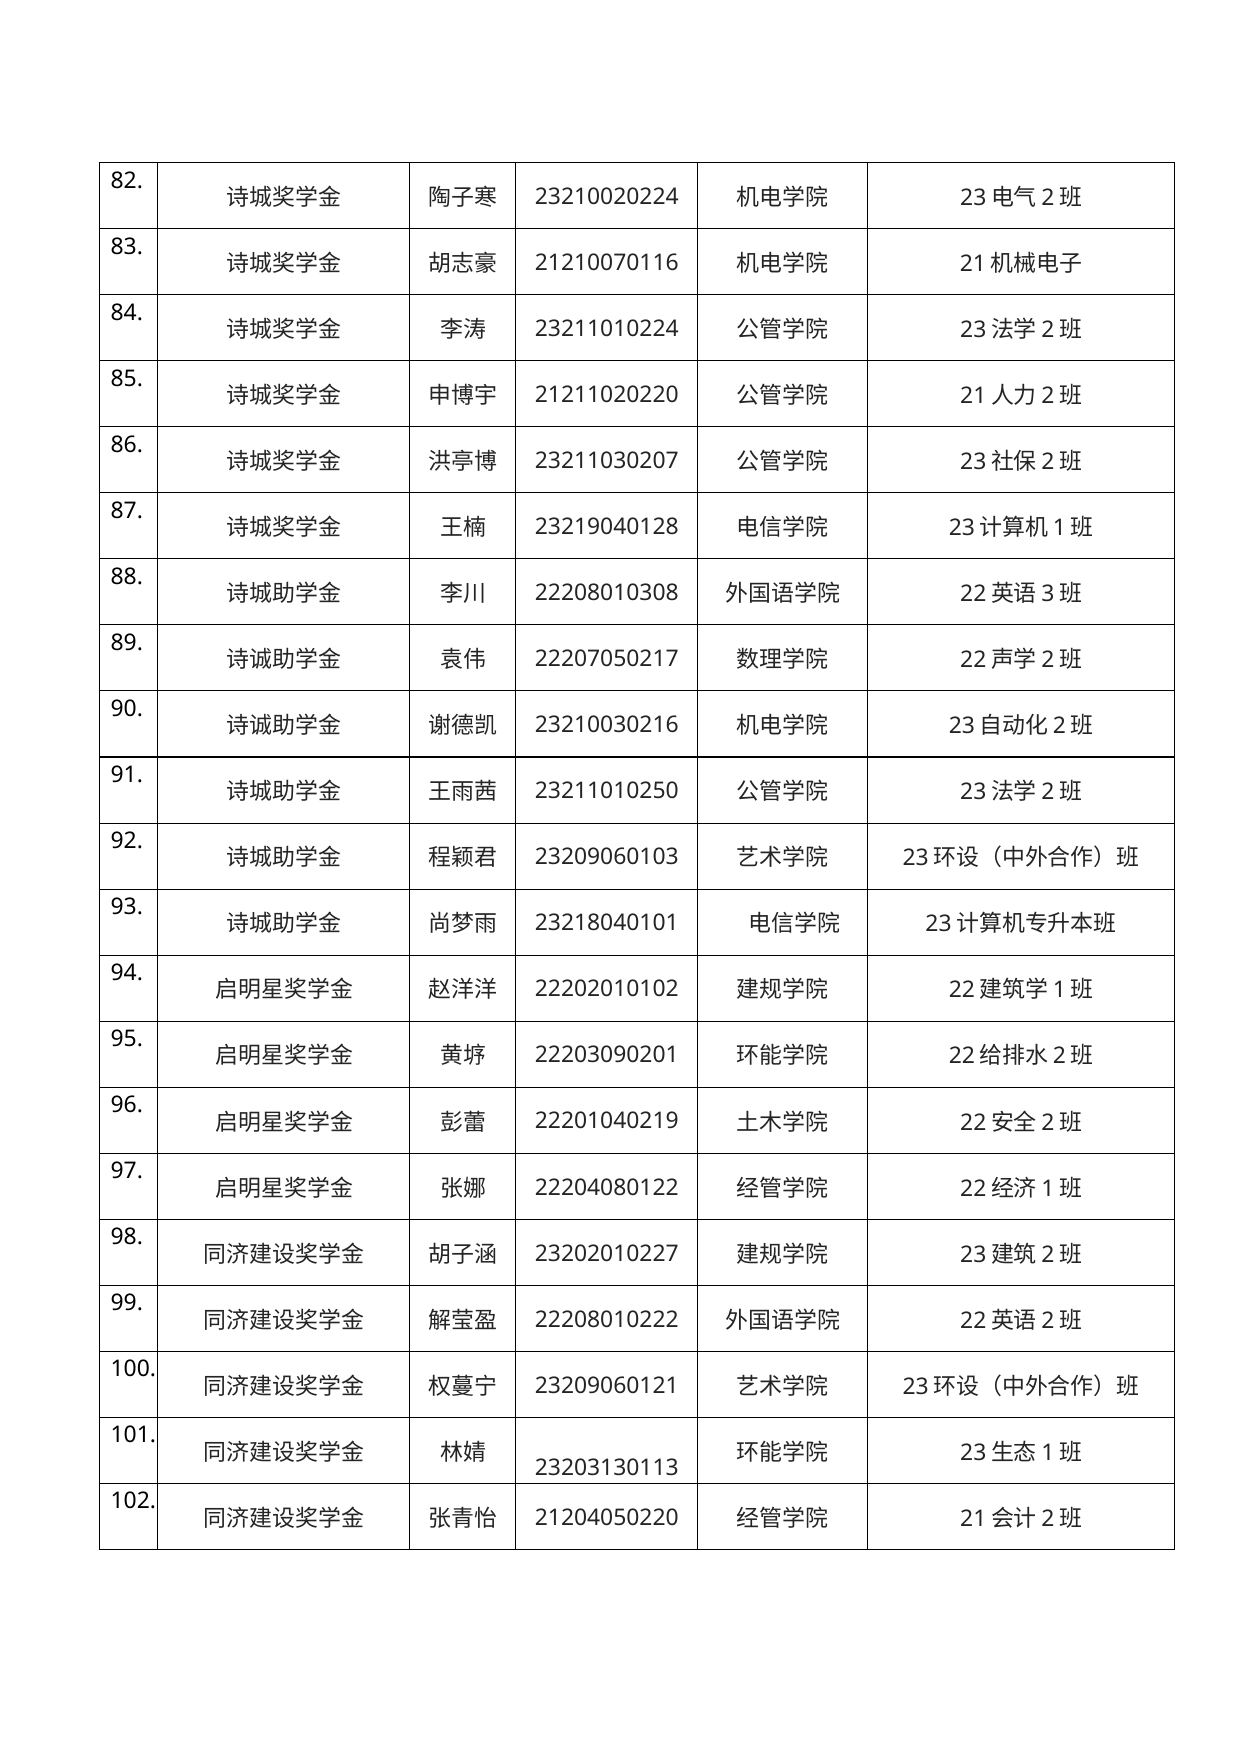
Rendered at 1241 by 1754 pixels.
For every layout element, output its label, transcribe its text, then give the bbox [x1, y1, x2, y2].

table_cell 陶子寒 [410, 163, 515, 228]
table_cell 诗诚助学金 [158, 691, 409, 756]
table_cell 解莹盈 [410, 1286, 515, 1351]
table_cell 同济建设奖学金 [158, 1484, 409, 1549]
table_cell 机电学院 [698, 691, 867, 756]
table_cell [100, 1088, 157, 1153]
table_cell 22207050217 [516, 625, 697, 690]
table_cell 23法学2班 [868, 295, 1174, 360]
table_cell 赵洋洋 [410, 956, 515, 1021]
table_cell 诗城奖学金 [158, 163, 409, 228]
table_cell 李涛 [410, 295, 515, 360]
table_cell 诗城助学金 [158, 758, 409, 822]
table_cell 23209060103 [516, 824, 697, 888]
table_cell 启明星奖学金 [158, 1154, 409, 1219]
table_cell 同济建设奖学金 [158, 1286, 409, 1351]
table_cell 外国语学院 [698, 1286, 867, 1351]
table_cell 尚梦雨 [410, 890, 515, 954]
table_cell 22201040219 [516, 1088, 697, 1153]
table_cell 23219040128 [516, 493, 697, 558]
table_cell [100, 559, 157, 624]
table_cell 23218040101 [516, 890, 697, 954]
table_cell 23自动化2班 [868, 691, 1174, 756]
table_cell 诗城奖学金 [158, 295, 409, 360]
table_cell 23法学2班 [868, 758, 1174, 822]
table_cell 胡子涵 [410, 1220, 515, 1285]
table_cell 诗城奖学金 [158, 427, 409, 492]
table_cell 22给排水2班 [868, 1022, 1174, 1087]
table_cell 22208010308 [516, 559, 697, 624]
table_cell 22208010222 [516, 1286, 697, 1351]
table_cell 程颖君 [410, 824, 515, 888]
table_cell [100, 1352, 157, 1417]
table_cell 23环设（中外合作）班 [868, 824, 1174, 888]
table_cell [100, 758, 157, 822]
table_cell 建规学院 [698, 1220, 867, 1285]
table_cell 外国语学院 [698, 559, 867, 624]
table_cell 21人力2班 [868, 361, 1174, 426]
table_cell [100, 1418, 157, 1483]
table_cell 诗城助学金 [158, 824, 409, 888]
table_cell 黄垿 [410, 1022, 515, 1087]
table_cell 22建筑学1班 [868, 956, 1174, 1021]
table_cell [100, 1154, 157, 1219]
table_cell 土木学院 [698, 1088, 867, 1153]
table_cell 李川 [410, 559, 515, 624]
table_cell 22英语3班 [868, 559, 1174, 624]
table_cell 启明星奖学金 [158, 1022, 409, 1087]
table_cell 诗城助学金 [158, 890, 409, 954]
table_cell [100, 493, 157, 558]
table_cell [100, 163, 157, 228]
table_cell 公管学院 [698, 295, 867, 360]
table_cell 23环设（中外合作）班 [868, 1352, 1174, 1417]
table_cell 21机械电子 [868, 229, 1174, 294]
table_cell 23202010227 [516, 1220, 697, 1285]
table_cell 21210070116 [516, 229, 697, 294]
table_cell 诗城奖学金 [158, 361, 409, 426]
table_cell 22经济1班 [868, 1154, 1174, 1219]
table_cell 诗诚助学金 [158, 625, 409, 690]
table_cell 电信学院 [698, 493, 867, 558]
table_cell 23211030207 [516, 427, 697, 492]
table_cell 谢德凯 [410, 691, 515, 756]
table_cell 机电学院 [698, 163, 867, 228]
table_cell 23209060121 [516, 1352, 697, 1417]
table_cell 22声学2班 [868, 625, 1174, 690]
table_cell 张娜 [410, 1154, 515, 1219]
table_cell 22英语2班 [868, 1286, 1174, 1351]
table_cell 23211010250 [516, 758, 697, 822]
table_cell 彭蕾 [410, 1088, 515, 1153]
table_cell [100, 361, 157, 426]
table_cell 23203130113 [516, 1418, 697, 1483]
table_cell 艺术学院 [698, 1352, 867, 1417]
table_cell 洪亭博 [410, 427, 515, 492]
table_cell 建规学院 [698, 956, 867, 1021]
table_cell 胡志豪 [410, 229, 515, 294]
table_cell [100, 956, 157, 1021]
table_cell 艺术学院 [698, 824, 867, 888]
table_cell 经管学院 [698, 1484, 867, 1549]
table_cell 王雨茜 [410, 758, 515, 822]
table_cell 启明星奖学金 [158, 1088, 409, 1153]
table_cell [100, 427, 157, 492]
table_cell [100, 1022, 157, 1087]
table_cell 张青怡 [410, 1484, 515, 1549]
table_cell [100, 295, 157, 360]
table_cell 21204050220 [516, 1484, 697, 1549]
table_cell 23计算机专升本班 [868, 890, 1174, 954]
table_cell 诗城奖学金 [158, 493, 409, 558]
table_cell 公管学院 [698, 758, 867, 822]
table_cell 诗城助学金 [158, 559, 409, 624]
table_cell 23建筑2班 [868, 1220, 1174, 1285]
table_cell 启明星奖学金 [158, 956, 409, 1021]
table_cell 同济建设奖学金 [158, 1352, 409, 1417]
table_cell [100, 1484, 157, 1549]
table_cell 21211020220 [516, 361, 697, 426]
table_cell [100, 890, 157, 954]
table_cell [100, 1220, 157, 1285]
table_cell 经管学院 [698, 1154, 867, 1219]
table_cell 电信学院 [698, 890, 867, 954]
table_cell 数理学院 [698, 625, 867, 690]
table_cell 23电气2班 [868, 163, 1174, 228]
table_cell [100, 691, 157, 756]
table_cell 公管学院 [698, 361, 867, 426]
table_cell 公管学院 [698, 427, 867, 492]
table_cell 同济建设奖学金 [158, 1418, 409, 1483]
table_cell 袁伟 [410, 625, 515, 690]
table_cell 23生态1班 [868, 1418, 1174, 1483]
table_cell 王楠 [410, 493, 515, 558]
table_cell 22202010102 [516, 956, 697, 1021]
table_cell 22204080122 [516, 1154, 697, 1219]
table_cell [100, 824, 157, 888]
table_cell 诗城奖学金 [158, 229, 409, 294]
table_cell 环能学院 [698, 1418, 867, 1483]
table_cell 机电学院 [698, 229, 867, 294]
table_cell 22安全2班 [868, 1088, 1174, 1153]
table_cell 21会计2班 [868, 1484, 1174, 1549]
table_cell 申博宇 [410, 361, 515, 426]
table_cell [100, 625, 157, 690]
table_cell [100, 229, 157, 294]
table_cell 23210020224 [516, 163, 697, 228]
table_cell 23计算机1班 [868, 493, 1174, 558]
table_cell 环能学院 [698, 1022, 867, 1087]
table_cell [100, 1286, 157, 1351]
table_cell 23211010224 [516, 295, 697, 360]
table_cell 23社保2班 [868, 427, 1174, 492]
table_cell 22203090201 [516, 1022, 697, 1087]
table_cell 权蔓宁 [410, 1352, 515, 1417]
table_cell 同济建设奖学金 [158, 1220, 409, 1285]
table_cell 23210030216 [516, 691, 697, 756]
table_cell 林婧 [410, 1418, 515, 1483]
